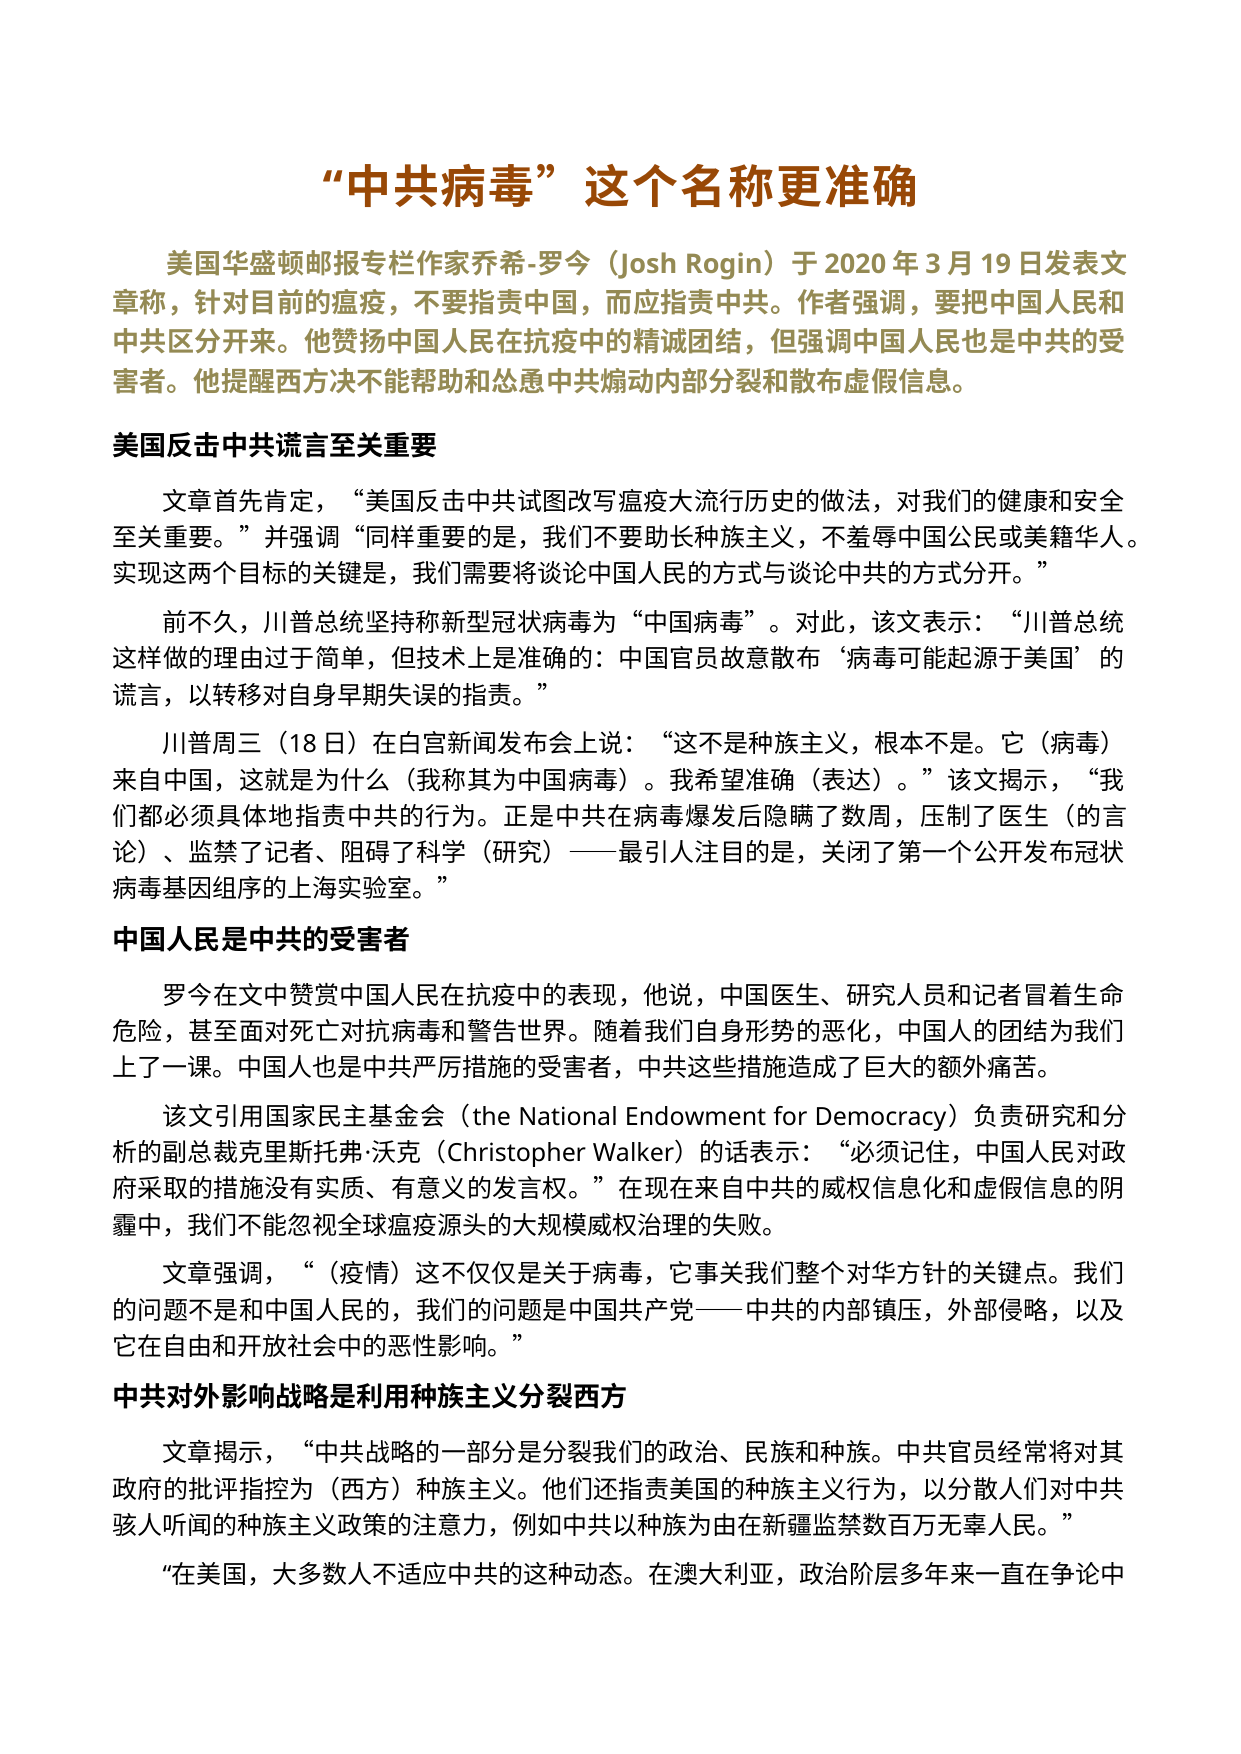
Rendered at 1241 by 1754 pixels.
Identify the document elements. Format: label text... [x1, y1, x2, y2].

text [112, 1554, 1128, 1590]
text “中共病毒”这个名称更准确 [112, 150, 1128, 217]
text 中国人民是中共的受害者 [112, 918, 1128, 957]
text 川普周三（18日）在白宫新闻发布会上说：“这不是种族主义，根本不是。它（病毒）来自中国，这就是为什么（我称其为中国病毒）。我希望准确（表达）。”该文揭示，“我们都必须具体地指责中共的行为。正是中共在病毒爆发后隐瞒了数周，压制了医生（的言论）、监禁了记者、阻碍了科学（研究）——最引人注目的是，关闭了第一个公开发布冠状病毒基因组序的上海实验室。” [112, 724, 1128, 905]
text 美国反击中共谎言至关重要 [112, 424, 1128, 463]
text 该文引用国家民主基金会（the National Endowment for Democracy）负责研究和分析的副总裁克里斯托弗·沃克（Christopher Walker）的话表示：“必须记住，中国人民对政府采取的措施没有实质、有意义的发言权。”在现在来自中共的威权信息化和虚假信息的阴霾中，我们不能忽视全球瘟疫源头的大规模威权治理的失败。 [112, 1096, 1128, 1241]
text 文章揭示，“中共战略的一部分是分裂我们的政治、民族和种族。中共官员经常将对其政府的批评指控为（西方）种族主义。他们还指责美国的种族主义行为，以分散人们对中共骇人听闻的种族主义政策的注意力，例如中共以种族为由在新疆监禁数百万无辜人民。” [112, 1433, 1128, 1542]
text 罗今在文中赞赏中国人民在抗疫中的表现，他说，中国医生、研究人员和记者冒着生命危险，甚至面对死亡对抗病毒和警告世界。随着我们自身形势的恶化，中国人的团结为我们上了一课。中国人也是中共严厉措施的受害者，中共这些措施造成了巨大的额外痛苦。 [112, 975, 1128, 1084]
text 文章强调，“（疫情）这不仅仅是关于病毒，它事关我们整个对华方针的关键点。我们的问题不是和中国人民的，我们的问题是中国共产党——中共的内部镇压，外部侵略，以及它在自由和开放社会中的恶性影响。” [112, 1254, 1128, 1363]
text 美国华盛顿邮报专栏作家乔希-罗今（Josh Rogin）于2020年3月19日发表文章称，针对目前的瘟疫，不要指责中国，而应指责中共。作者强调，要把中国人民和中共区分开来。他赞扬中国人民在抗疫中的精诚团结，但强调中国人民也是中共的受害者。他提醒西方决不能帮助和怂恿中共煽动内部分裂和散布虚假信息。 [112, 242, 1128, 399]
text 前不久，川普总统坚持称新型冠状病毒为“中国病毒”。对此，该文表示：“川普总统这样做的理由过于简单，但技术上是准确的：中国官员故意散布‘病毒可能起源于美国’的谎言，以转移对自身早期失误的指责。” [112, 603, 1128, 711]
text 文章首先肯定，“美国反击中共试图改写瘟疫大流行历史的做法，对我们的健康和安全至关重要。”并强调“同样重要的是，我们不要助长种族主义，不羞辱中国公民或美籍华人。实现这两个目标的关键是，我们需要将谈论中国人民的方式与谈论中共的方式分开。” [112, 481, 1128, 590]
text 中共对外影响战略是利用种族主义分裂西方 [112, 1375, 1128, 1414]
